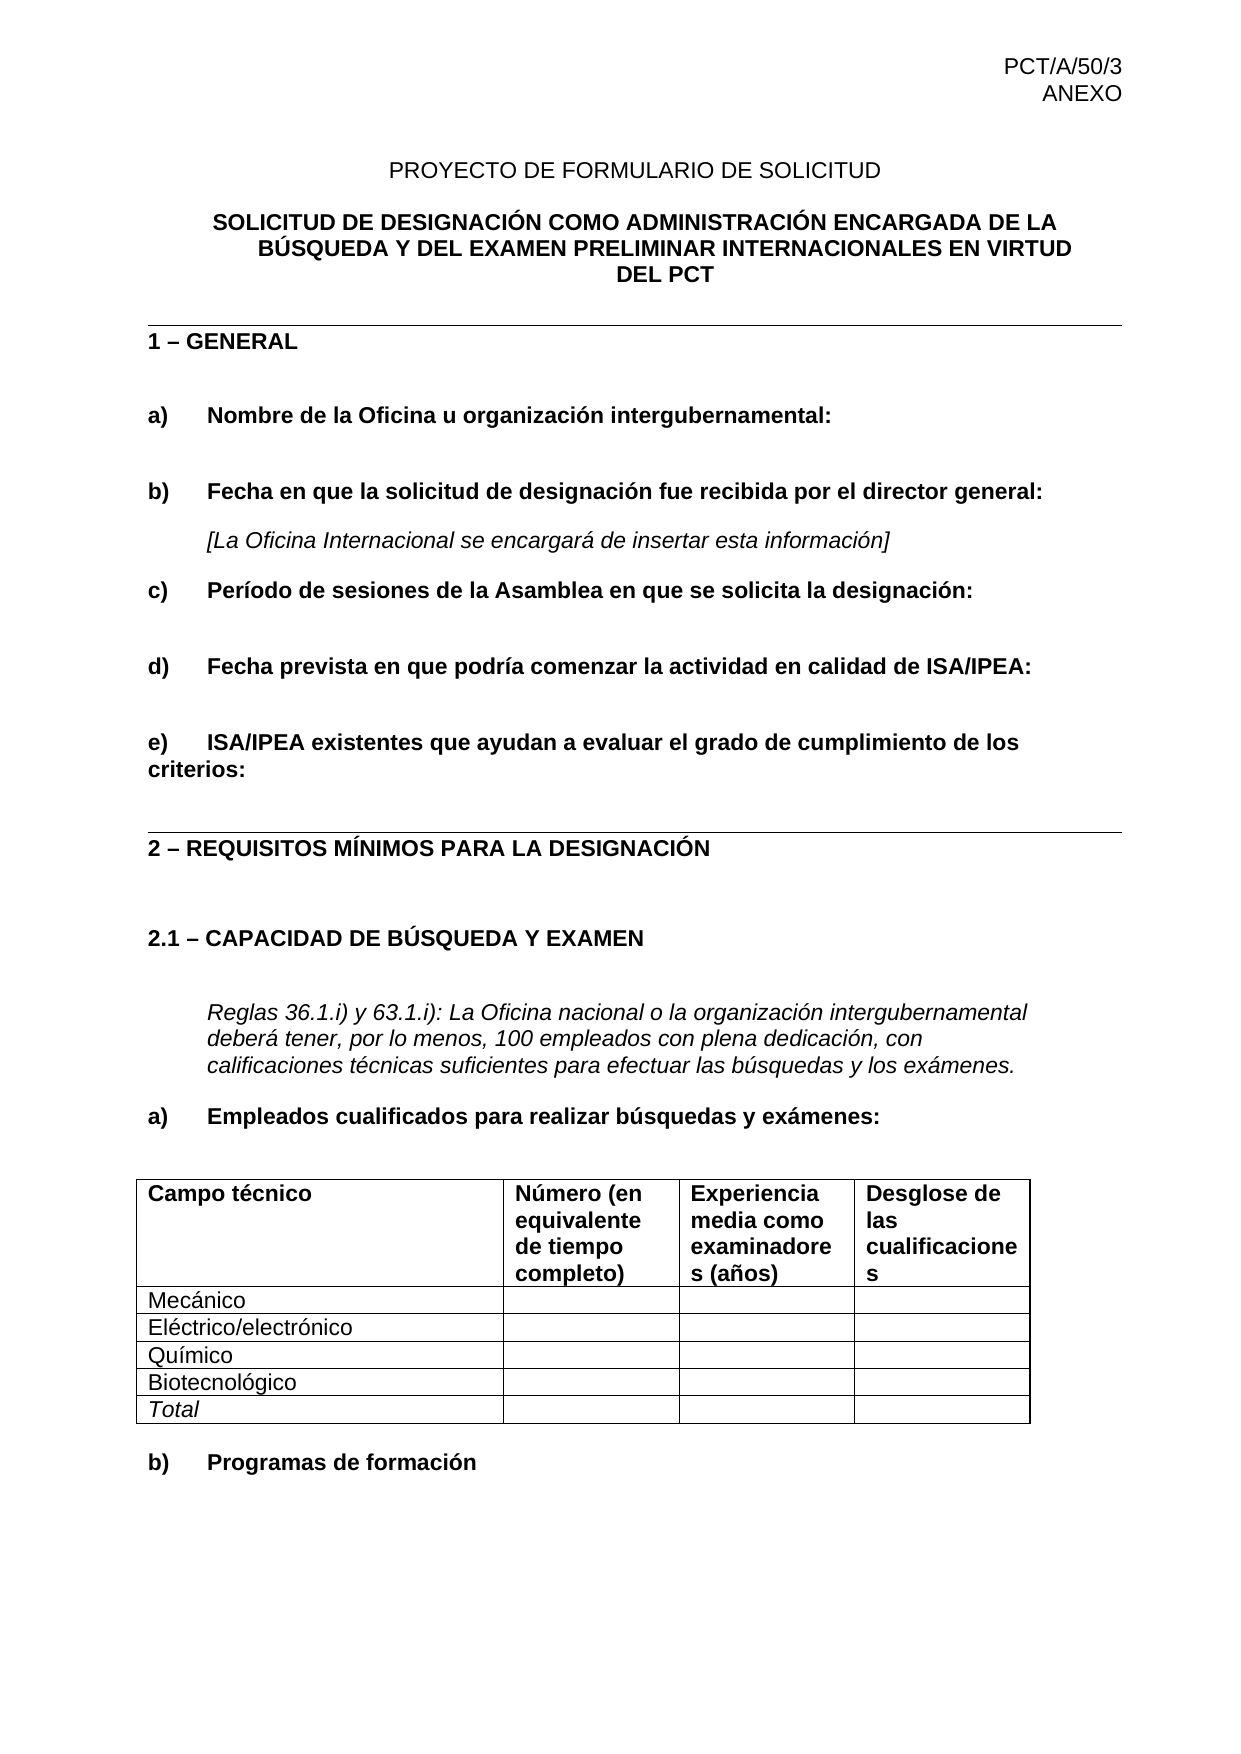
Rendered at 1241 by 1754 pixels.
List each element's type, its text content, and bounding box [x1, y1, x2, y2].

text [La Oficina Internacional se encargará de insertar esta información] [207, 527, 1122, 554]
table_header Desglose de las cualificaciones [855, 1180, 1029, 1286]
table_cell Eléctrico/electrónico [137, 1314, 503, 1341]
text b) Fecha en que la solicitud de designación fue recibida por el director general: [148, 478, 1122, 504]
table_cell [680, 1287, 854, 1313]
table_cell [855, 1396, 1029, 1423]
subtitle 2.1 – CAPACIDAD DE BÚSQUEDA Y EXAMEN [148, 922, 1122, 952]
table_header Experiencia media como examinadores (años) [680, 1180, 854, 1286]
text c) Período de sesiones de la Asamblea en que se solicita la designación: [148, 577, 1122, 603]
table_cell Químico [137, 1342, 503, 1368]
table_cell [504, 1287, 679, 1313]
text a) Nombre de la Oficina u organización intergubernamental: [148, 402, 1122, 428]
table_cell [680, 1369, 854, 1395]
subtitle 1 – General [148, 326, 1122, 354]
table_cell [855, 1287, 1029, 1313]
text PROYECTO DE FORMULARIO DE SOLICITUD [148, 157, 1122, 183]
table_cell Mecánico [137, 1287, 503, 1313]
table_cell [855, 1314, 1029, 1341]
table_cell [680, 1314, 854, 1341]
text Reglas 36.1.i) y 63.1.i): La Oficina nacional o la organización intergubernamental deberá tener, por lo menos, 100 empleados con plena dedicación, con calificaciones técnicas suficientes para efectuar las búsquedas y los exámenes. [207, 999, 1063, 1078]
table_cell Biotecnológico [137, 1369, 503, 1395]
table_cell [680, 1396, 854, 1423]
table_cell [504, 1396, 679, 1423]
table_header Campo técnico [137, 1180, 503, 1286]
text d) Fecha prevista en que podría comenzar la actividad en calidad de ISA/IPEA: [148, 653, 1122, 679]
table_header Número (en equivalente de tiempo completo) [504, 1180, 679, 1286]
table_cell [504, 1369, 679, 1395]
subtitle SOLICITUD DE DESIGNACIÓN COMO ADMINISTRACIÓN ENCARGADA DE LA BÚSQUEDA Y DEL EXAMEN PRELIMINAR INTERNACIONALES EN VIRTUD DEL PCT [148, 208, 1122, 288]
table_cell [855, 1342, 1029, 1368]
text a) Empleados cualificados para realizar búsquedas y exámenes: [148, 1103, 1122, 1129]
table_cell [855, 1369, 1029, 1395]
table_cell [504, 1314, 679, 1341]
table_cell [680, 1342, 854, 1368]
subtitle 2 – REQUISITOS MÍNIMOS PARA LA DESIGNACIÓN [148, 833, 1122, 862]
table_cell [504, 1342, 679, 1368]
text e) ISA/IPEA existentes que ayudan a evaluar el grado de cumplimiento de los criterios: [148, 729, 1122, 782]
text b) Programas de formación [148, 1449, 1122, 1475]
table_cell Total [137, 1396, 503, 1423]
